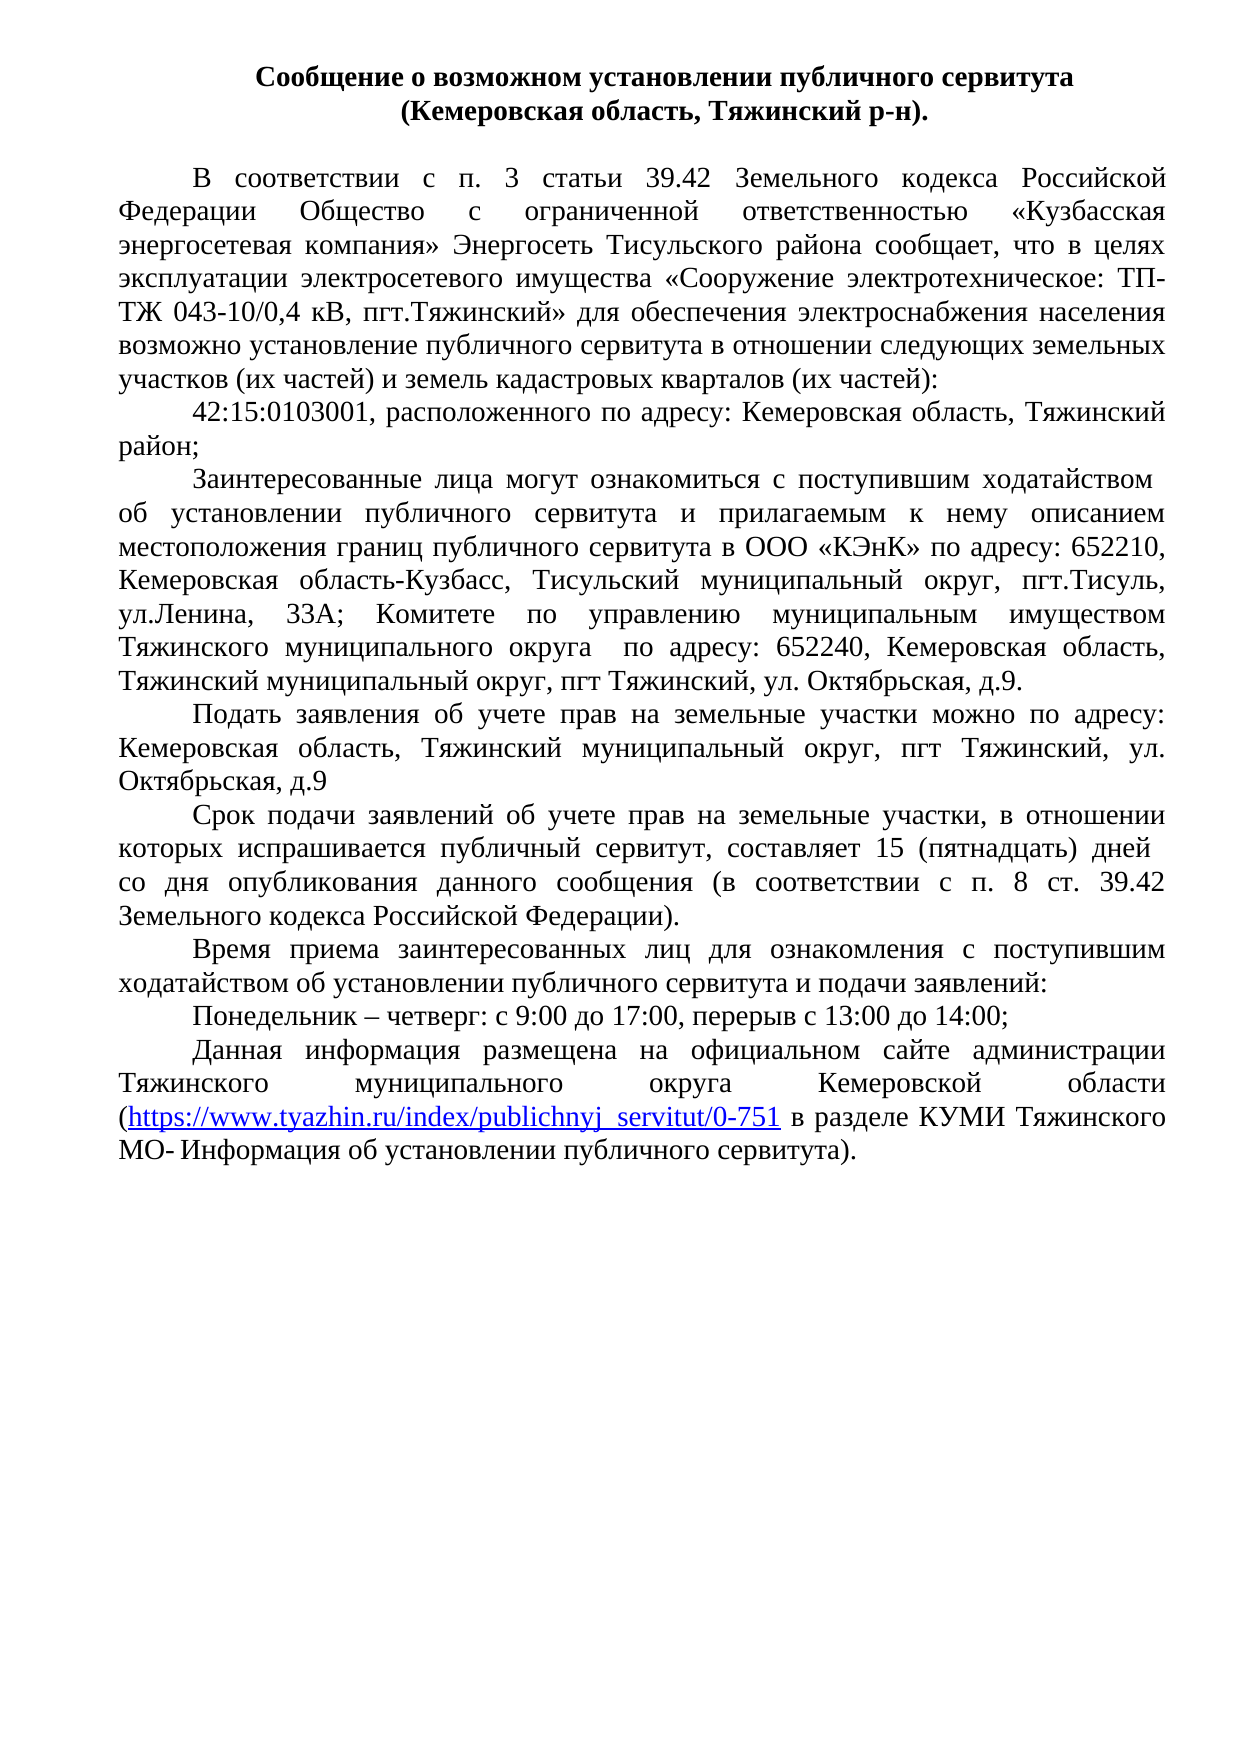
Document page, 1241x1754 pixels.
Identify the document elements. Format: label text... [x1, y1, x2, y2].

text Данная информация размещена на официальном сайте администрации Тяжинского муниципального округа Кемеровской области (https://www.tyazhin.ru/index/publichnyj_servitut/0-751 в разделе КУМИ Тяжинского МО- Информация об установлении публичного сервитута). [118, 1032, 1167, 1166]
text Понедельник – четверг: с 9:00 до 17:00, перерыв с 13:00 до 14:00; [118, 998, 1167, 1032]
text В соответствии с п. 3 статьи 39.42 Земельного кодекса Российской Федерации Общество с ограниченной ответственностью «Кузбасская энергосетевая компания» Энергосеть Тисульского района сообщает, что в целях эксплуатации электросетевого имущества «Сооружение электротехническое: ТП-ТЖ 043-10/0,4 кВ, пгт.Тяжинский» для обеспечения электроснабжения населения возможно установление публичного сервитута в отношении следующих земельных участков (их частей) и земель кадастровых кварталов (их частей): [118, 160, 1167, 394]
text Время приема заинтересованных лиц для ознакомления с поступившим ходатайством об установлении публичного сервитута и подачи заявлений: [118, 931, 1167, 998]
text Сообщение о возможном установлении публичного сервитута (Кемеровская область, Тяжинский р-н). [177, 59, 1152, 126]
text Подать заявления об учете прав на земельные участки можно по адресу: Кемеровская область, Тяжинский муниципальный округ, пгт Тяжинский, ул. Октябрьская, д.9 [118, 696, 1167, 797]
text 42:15:0103001, расположенного по адресу: Кемеровская область, Тяжинский район; [118, 394, 1167, 462]
text Срок подачи заявлений об учете прав на земельные участки, в отношении которых испрашивается публичный сервитут, составляет 15 (пятнадцать) дней со дня опубликования данного сообщения (в соответствии с п. 8 ст. 39.42 Земельного кодекса Российской Федерации). [118, 797, 1167, 931]
text Заинтересованные лица могут ознакомиться с поступившим ходатайством об установлении публичного сервитута и прилагаемым к нему описанием местоположения границ публичного сервитута в ООО «КЭнК» по адресу: 652210, Кемеровская область-Кузбасс, Тисульский муниципальный округ, пгт.Тисуль, ул.Ленина, 33А; Комитете по управлению муниципальным имуществом Тяжинского муниципального округа по адресу: 652240, Кемеровская область, Тяжинский муниципальный округ, пгт Тяжинский, ул. Октябрьская, д.9. [118, 462, 1167, 696]
